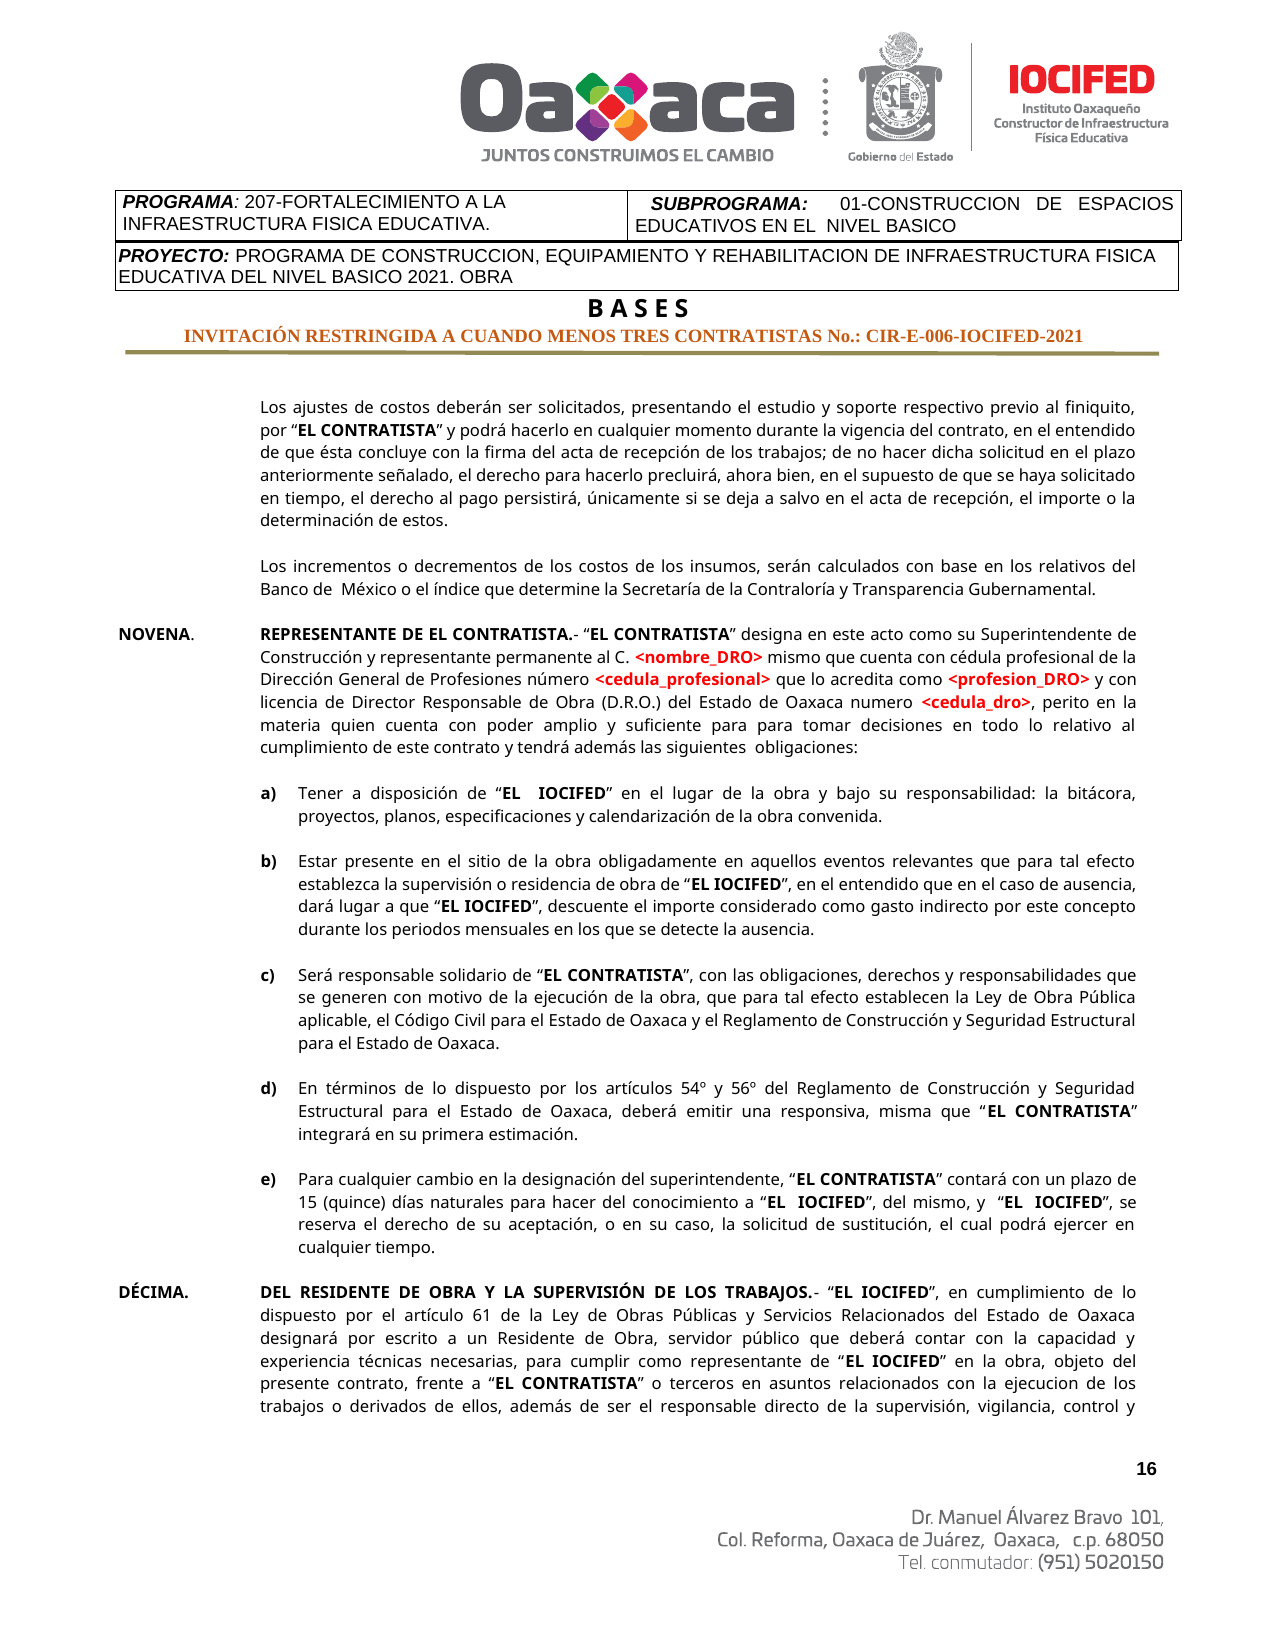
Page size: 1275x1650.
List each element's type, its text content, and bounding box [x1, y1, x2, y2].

list Estar presente en el sitio de la obra obligadamente en aquellos eventos relevantes que para tal efecto establezca la supervisión o residencia de obra de “EL IOCIFED”, en el entendido que en el caso de ausencia, dará lugar a que “EL IOCIFED”, descuente el importe considerado como gasto indirecto por este concepto durante los periodos mensuales en los que se detecte la ausencia. [260, 850, 1137, 941]
text Los ajustes de costos deberán ser solicitados, presentando el estudio y soporte respectivo previo al finiquito, por “EL CONTRATISTA” y podrá hacerlo en cualquier momento durante la vigencia del contrato, en el entendido de que ésta concluye con la firma del acta de recepción de los trabajos; de no hacer dicha solicitud en el plazo anteriormente señalado, el derecho para hacerlo precluirá, ahora bien, en el supuesto de que se haya solicitado en tiempo, el derecho al pago persistirá, únicamente si se deja a salvo en el acta de recepción, el importe o la determinación de estos. [118, 396, 1137, 532]
text Los incrementos o decrementos de los costos de los insumos, serán calculados con base en los relativos del Banco de México o el índice que determine la Secretaría de la Contraloría y Transparencia Gubernamental. [118, 554, 1137, 600]
list En términos de lo dispuesto por los artículos 54º y 56º del Reglamento de Construcción y Seguridad Estructural para el Estado de Oaxaca, deberá emitir una responsiva, misma que “EL CONTRATISTA” integrará en su primera estimación. [260, 1077, 1137, 1145]
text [118, 1281, 1137, 1417]
list Tener a disposición de “EL IOCIFED” en el lugar de la obra y bajo su responsabilidad: la bitácora, proyectos, planos, especificaciones y calendarización de la obra convenida. [260, 782, 1137, 827]
list Para cualquier cambio en la designación del superintendente, “EL CONTRATISTA” contará con un plazo de 15 (quince) días naturales para hacer del conocimiento a “EL IOCIFED”, del mismo, y “EL IOCIFED”, se reserva el derecho de su aceptación, o en su caso, la solicitud de sustitución, el cual podrá ejercer en cualquier tiempo. [260, 1168, 1137, 1258]
text NOVENA. REPRESENTANTE DE EL CONTRATISTA.- “EL CONTRATISTA” designa en este acto como su Superintendente de Construcción y representante permanente al C. <nombre_DRO> mismo que cuenta con cédula profesional de la Dirección General de Profesiones número <cedula_profesional> que lo acredita como <profesion_DRO> y con licencia de Director Responsable de Obra (D.R.O.) del Estado de Oaxaca numero <cedula_dro>, perito en la materia quien cuenta con poder amplio y suficiente para para tomar decisiones en todo lo relativo al cumplimiento de este contrato y tendrá además las siguientes obligaciones: [118, 623, 1137, 759]
list Será responsable solidario de “EL CONTRATISTA”, con las obligaciones, derechos y responsabilidades que se generen con motivo de la ejecución de la obra, que para tal efecto establecen la Ley de Obra Pública aplicable, el Código Civil para el Estado de Oaxaca y el Reglamento de Construcción y Seguridad Estructural para el Estado de Oaxaca. [260, 963, 1137, 1054]
